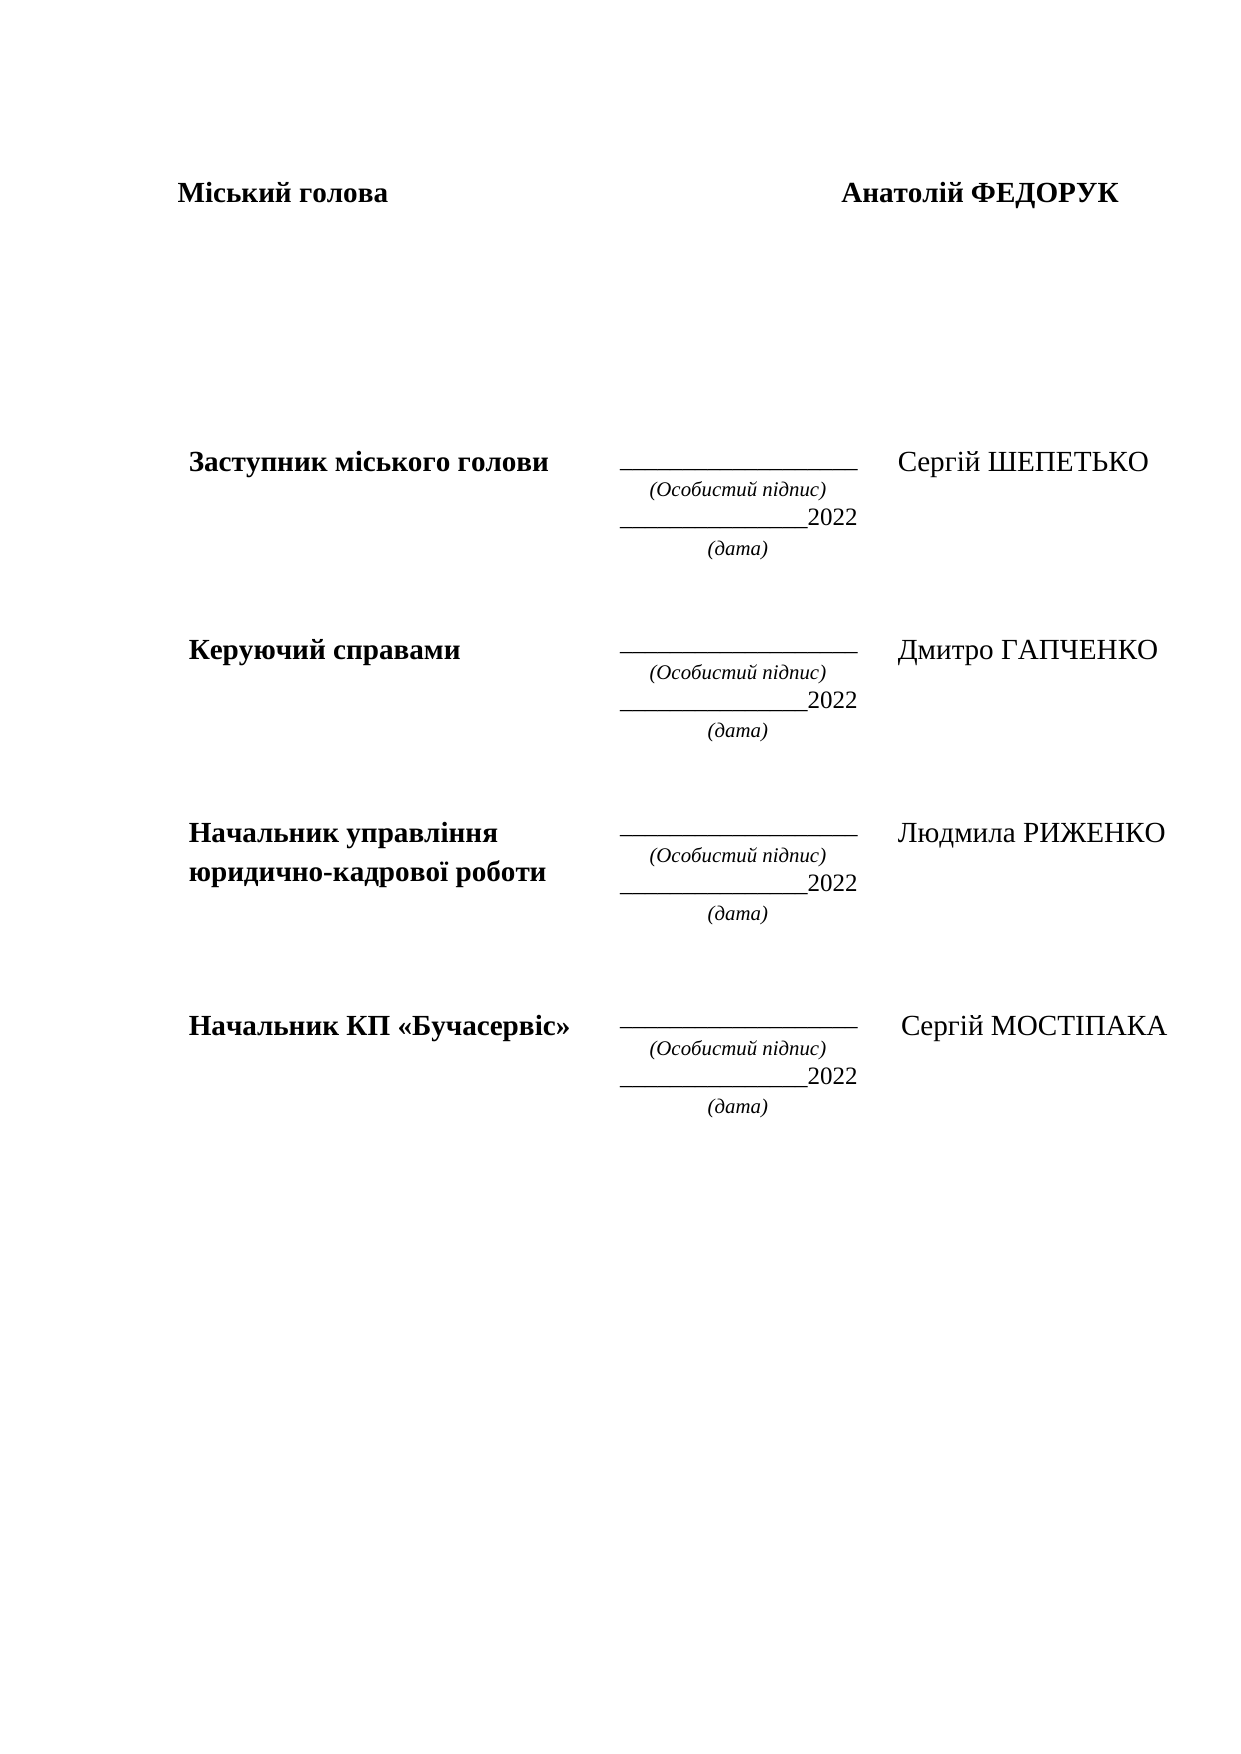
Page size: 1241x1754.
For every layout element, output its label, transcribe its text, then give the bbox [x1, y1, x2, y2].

table_header ___________________ (Особистий підпис) _______________2022 (дата) [591, 444, 886, 594]
table_cell Дмитро ГАПЧЕНКО [886, 594, 1182, 777]
table_cell ___________________ (Особистий підпис) _______________2022 (дата) [591, 594, 886, 777]
table_cell Людмила РИЖЕНКО [886, 777, 1182, 969]
table_cell Керуючий справами [177, 594, 591, 777]
table_cell ___________________ (Особистий підпис) _______________2022 (дата) [591, 970, 886, 1152]
table_cell Начальник управління юридично-кадрової роботи [177, 777, 591, 969]
text Міський голова Анатолій ФЕДОРУК [177, 176, 1152, 209]
table_header Заступник міського голови [177, 444, 591, 594]
table_cell Сергій МОСТІПАКА [886, 970, 1182, 1152]
table_cell Начальник КП «Бучасервіс» [177, 970, 591, 1152]
table_header Сергій ШЕПЕТЬКО [886, 444, 1182, 594]
table_cell ___________________ (Особистий підпис) _______________2022 (дата) [591, 777, 886, 969]
